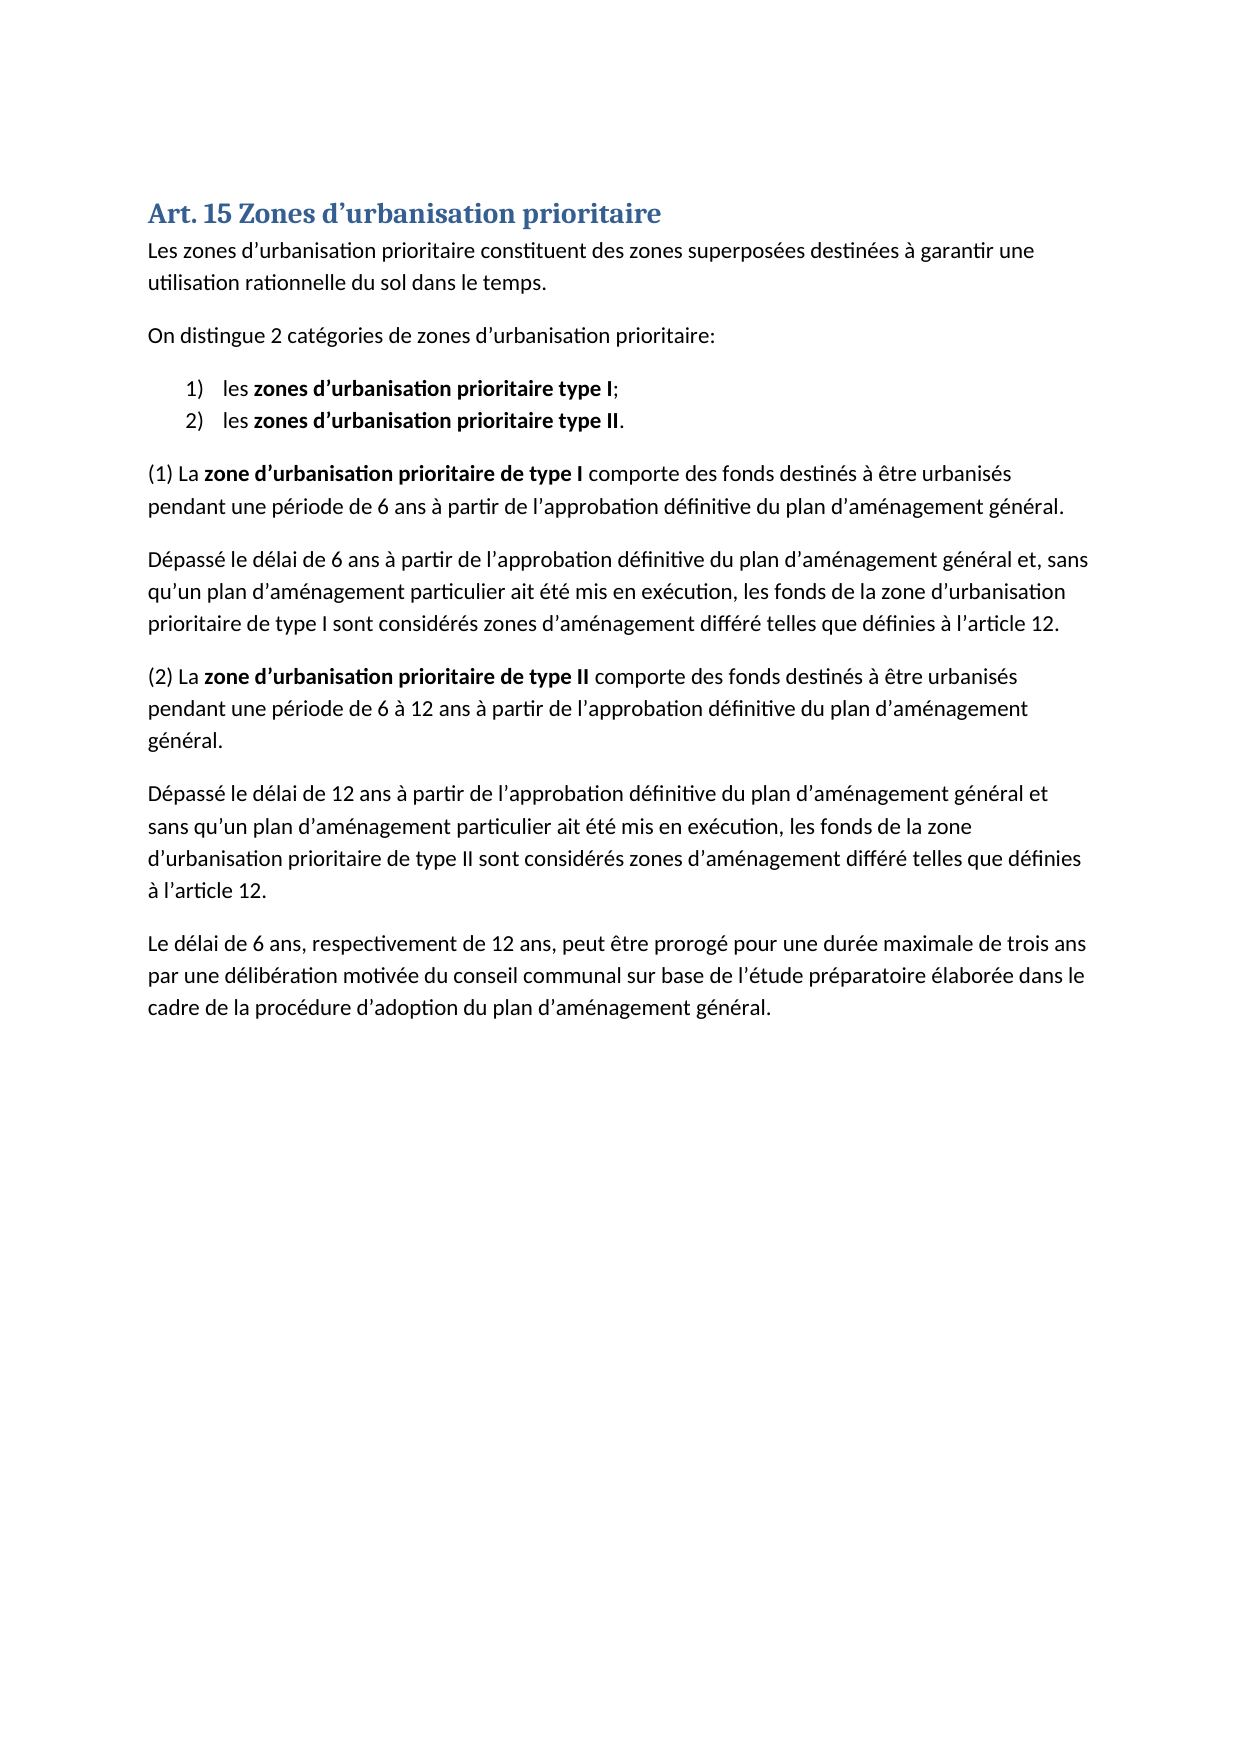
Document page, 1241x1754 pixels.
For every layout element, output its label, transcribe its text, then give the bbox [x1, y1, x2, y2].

text Les zones d’urbanisation prioritaire constituent des zones superposées destinées à garantir une utilisation rationnelle du sol dans le temps. [148, 236, 1093, 296]
text Le délai de 6 ans, respectivement de 12 ans, peut être prorogé pour une durée maximale de trois ans par une délibération motivée du conseil communal sur base de l’étude préparatoire élaborée dans le cadre de la procédure d’adoption du plan d’aménagement général. [148, 929, 1093, 1022]
subtitle Art. 15 Zones d’urbanisation prioritaire [148, 198, 1093, 231]
text Dépassé le délai de 6 ans à partir de l’approbation définitive du plan d’aménagement général et, sans qu’un plan d’aménagement particulier ait été mis en exécution, les fonds de la zone d’urbanisation prioritaire de type I sont considérés zones d’aménagement différé telles que définies à l’article 12. [148, 545, 1093, 637]
list les zones d’urbanisation prioritaire type I; [185, 374, 1093, 402]
text (1) La zone d’urbanisation prioritaire de type I comporte des fonds destinés à être urbanisés pendant une période de 6 ans à partir de l’approbation définitive du plan d’aménagement général. [148, 459, 1093, 520]
list les zones d’urbanisation prioritaire type II. [185, 407, 1093, 434]
text On distingue 2 catégories de zones d’urbanisation prioritaire: [148, 321, 1093, 349]
text (2) La zone d’urbanisation prioritaire de type II comporte des fonds destinés à être urbanisés pendant une période de 6 à 12 ans à partir de l’approbation définitive du plan d’aménagement général. [148, 662, 1093, 754]
text Dépassé le délai de 12 ans à partir de l’approbation définitive du plan d’aménagement général et sans qu’un plan d’aménagement particulier ait été mis en exécution, les fonds de la zone d’urbanisation prioritaire de type II sont considérés zones d’aménagement différé telles que définies à l’article 12. [148, 779, 1093, 904]
